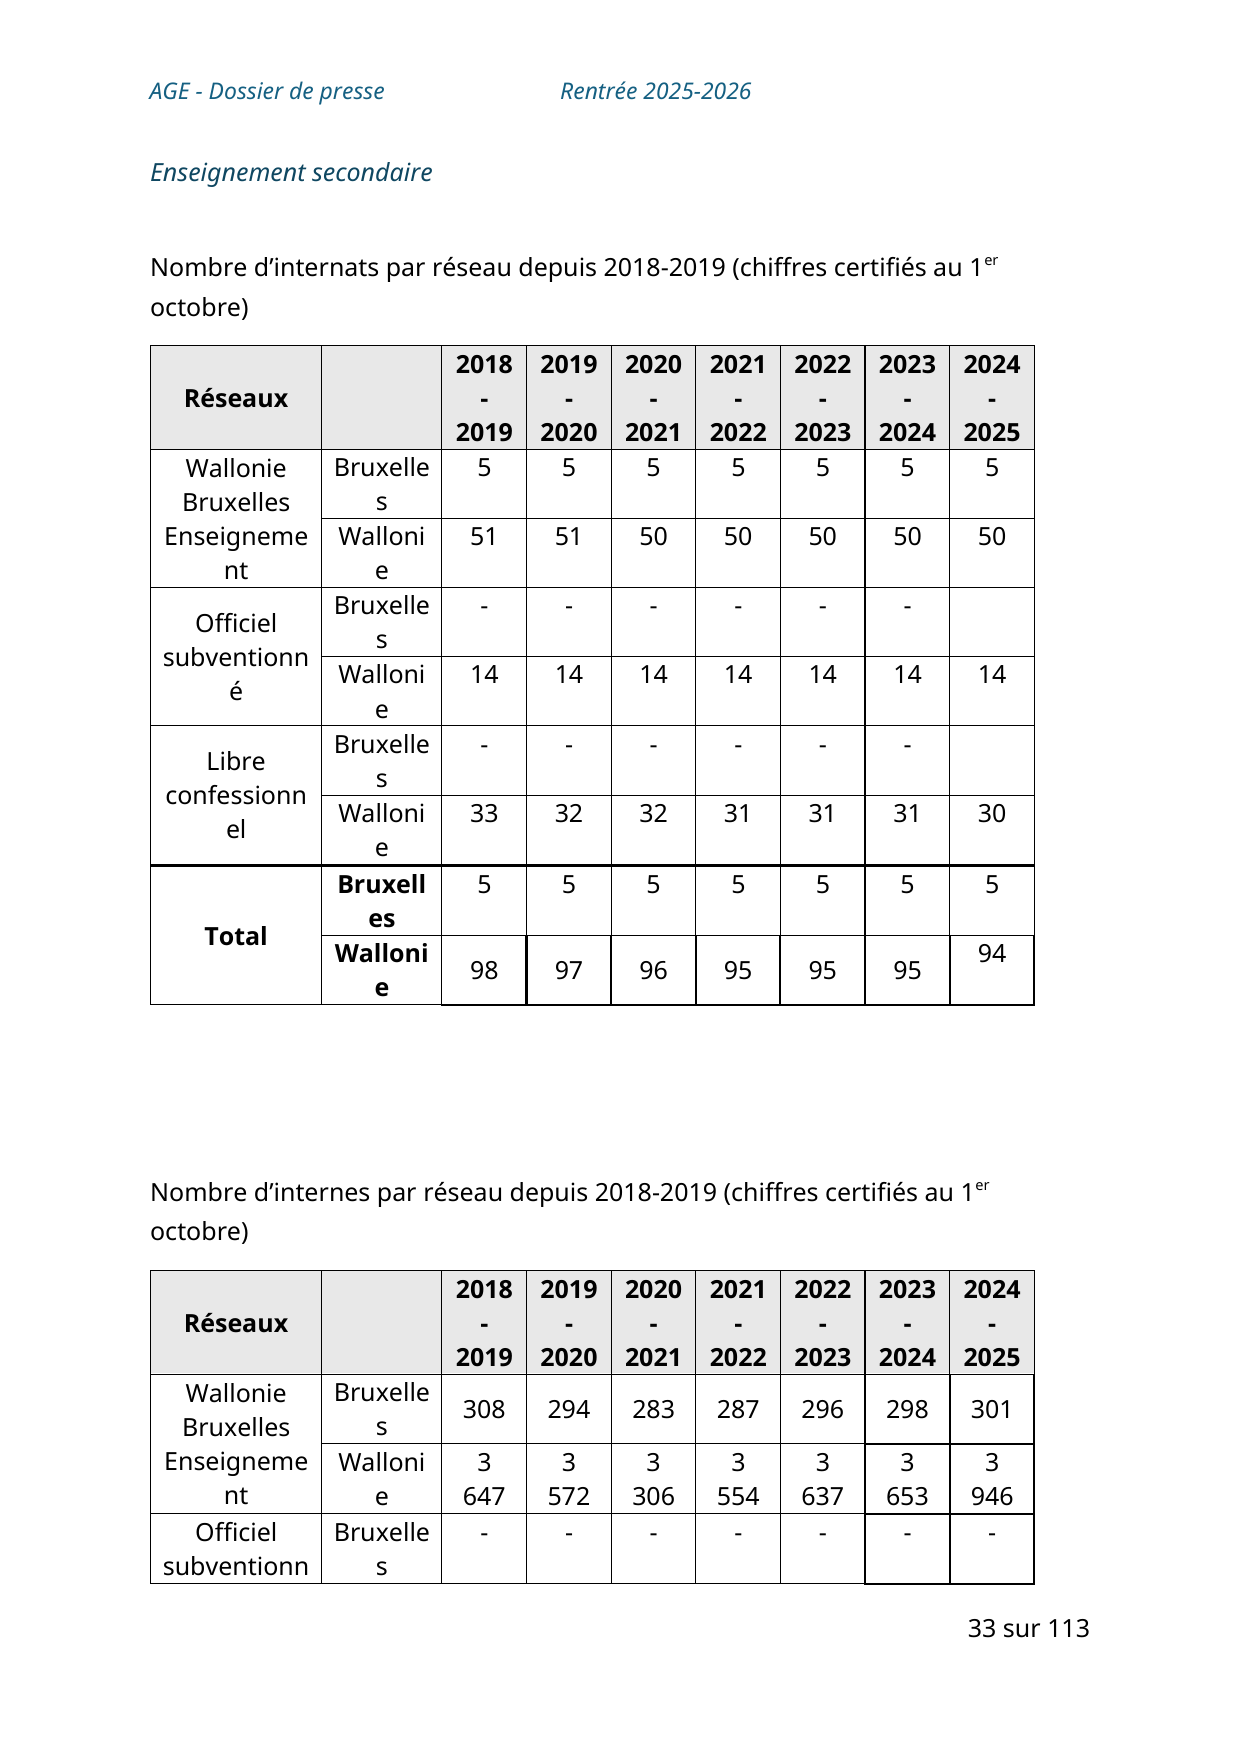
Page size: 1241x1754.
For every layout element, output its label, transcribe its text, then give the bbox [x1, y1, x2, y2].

table_cell Wallonie [322, 657, 441, 725]
table_cell 33 [442, 796, 526, 864]
table_header 2021-2022 [696, 346, 780, 449]
table_cell 3 653 [866, 1445, 949, 1513]
table_header Réseaux [151, 1271, 321, 1373]
table_header [322, 346, 441, 449]
table_header 2021-2022 [696, 1271, 780, 1373]
table_cell 3 647 [442, 1444, 526, 1513]
table_cell 3 946 [951, 1445, 1033, 1513]
table_cell 14 [950, 657, 1034, 725]
table_cell 5 [950, 867, 1034, 935]
table_cell [950, 726, 1034, 794]
table_cell 51 [442, 519, 526, 587]
table_cell Bruxelles [322, 1375, 441, 1443]
table_cell 3 572 [527, 1444, 611, 1513]
subtitle Enseignement secondaire [150, 154, 1090, 188]
table_cell - [696, 726, 780, 794]
text Nombre d’internes par réseau depuis 2018-2019 (chiffres certifiés au 1er octobre) [150, 1174, 1090, 1248]
table_cell Wallonie [322, 936, 441, 1004]
table_cell 5 [527, 867, 611, 935]
table_header Réseaux [151, 346, 321, 449]
table_cell 5 [612, 867, 695, 935]
table_cell - [866, 588, 949, 656]
table_cell 301 [951, 1375, 1033, 1443]
table_cell 32 [527, 796, 611, 864]
table_cell - [781, 726, 864, 794]
table_cell 5 [527, 450, 611, 518]
table_cell 14 [612, 657, 695, 725]
table_cell Bruxelles [322, 450, 441, 518]
table_cell Wallonie [322, 519, 441, 587]
table_cell - [781, 588, 864, 656]
table_cell - [612, 1514, 695, 1583]
table_cell - [527, 1514, 611, 1583]
table_header 2019-2020 [527, 346, 611, 449]
table_header 2024-2025 [950, 346, 1034, 449]
table_cell 94 [951, 936, 1033, 1004]
table_header 2024-2025 [950, 1271, 1034, 1373]
table_header 2019-2020 [527, 1271, 611, 1373]
table_cell - [696, 1514, 780, 1583]
table_cell 5 [781, 867, 864, 935]
table_header 2018-2019 [442, 1271, 526, 1373]
table_cell 50 [696, 519, 780, 587]
table_cell 3 306 [612, 1444, 695, 1513]
table_cell 298 [866, 1375, 949, 1443]
table_cell Officiel subventionné [151, 588, 321, 725]
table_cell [151, 1514, 321, 1583]
table_cell 14 [781, 657, 864, 725]
table_cell 296 [781, 1375, 864, 1443]
table_cell - [527, 726, 611, 794]
table_cell - [696, 588, 780, 656]
table_cell 5 [612, 450, 695, 518]
table_cell 283 [612, 1375, 695, 1443]
table_cell - [951, 1515, 1033, 1583]
table_cell 294 [527, 1375, 611, 1443]
table_cell 14 [866, 657, 949, 725]
table_header 2020-2021 [612, 1271, 695, 1373]
table_cell 51 [527, 519, 611, 587]
table_cell 308 [442, 1375, 526, 1443]
table_cell 14 [442, 657, 526, 725]
table_cell 14 [527, 657, 611, 725]
table_cell - [442, 588, 526, 656]
table_cell 5 [781, 450, 864, 518]
table_cell - [866, 726, 949, 794]
table_cell 31 [866, 796, 949, 864]
table_cell 3 554 [696, 1444, 780, 1513]
table_header 2022-2023 [781, 346, 864, 449]
table_cell Total [151, 867, 321, 1004]
table_header [322, 1271, 441, 1373]
table_cell 3 637 [781, 1444, 864, 1513]
table_cell [950, 588, 1034, 656]
table_header 2023-2024 [866, 1271, 949, 1373]
table_cell Wallonie [322, 1444, 441, 1513]
table_cell 5 [696, 450, 780, 518]
table_cell 5 [442, 867, 526, 935]
table_cell Bruxelles [322, 1514, 441, 1583]
table_cell 31 [781, 796, 864, 864]
table_cell 32 [612, 796, 695, 864]
table_cell 5 [866, 450, 949, 518]
table_header 2020-2021 [612, 346, 695, 449]
table_cell - [527, 588, 611, 656]
table_header 2022-2023 [781, 1271, 864, 1373]
table_cell Bruxelles [322, 588, 441, 656]
table_cell - [612, 588, 695, 656]
table_cell 5 [950, 450, 1034, 518]
table_cell 50 [866, 519, 949, 587]
table_cell Bruxelles [322, 867, 441, 935]
table_cell 95 [781, 936, 864, 1004]
table_cell - [866, 1515, 949, 1583]
table_cell 98 [442, 936, 525, 1004]
table_cell 95 [697, 936, 779, 1004]
table_cell 96 [612, 936, 695, 1004]
text Nombre d’internats par réseau depuis 2018-2019 (chiffres certifiés au 1er octobre) [150, 250, 1090, 323]
table_header 2023-2024 [866, 346, 949, 449]
table_cell - [781, 1514, 864, 1583]
table_header 2018-2019 [442, 346, 526, 449]
table_cell 50 [950, 519, 1034, 587]
table_cell 5 [866, 867, 949, 935]
table_cell 14 [696, 657, 780, 725]
table_cell 5 [442, 450, 526, 518]
table_cell - [442, 1514, 526, 1583]
table_cell 287 [696, 1375, 780, 1443]
table_cell Wallonie Bruxelles Enseignement [151, 450, 321, 587]
table_cell 31 [696, 796, 780, 864]
table_cell 97 [528, 936, 610, 1004]
table_cell Wallonie Bruxelles Enseignement [151, 1375, 321, 1513]
table_cell 50 [612, 519, 695, 587]
table_cell 5 [696, 867, 780, 935]
table_cell Libre confessionnel [151, 726, 321, 864]
table_cell 95 [866, 936, 949, 1004]
table_cell - [442, 726, 526, 794]
table_cell Wallonie [322, 796, 441, 864]
table_cell - [612, 726, 695, 794]
table_cell Bruxelles [322, 726, 441, 794]
table_cell 50 [781, 519, 864, 587]
table_cell 30 [950, 796, 1034, 864]
